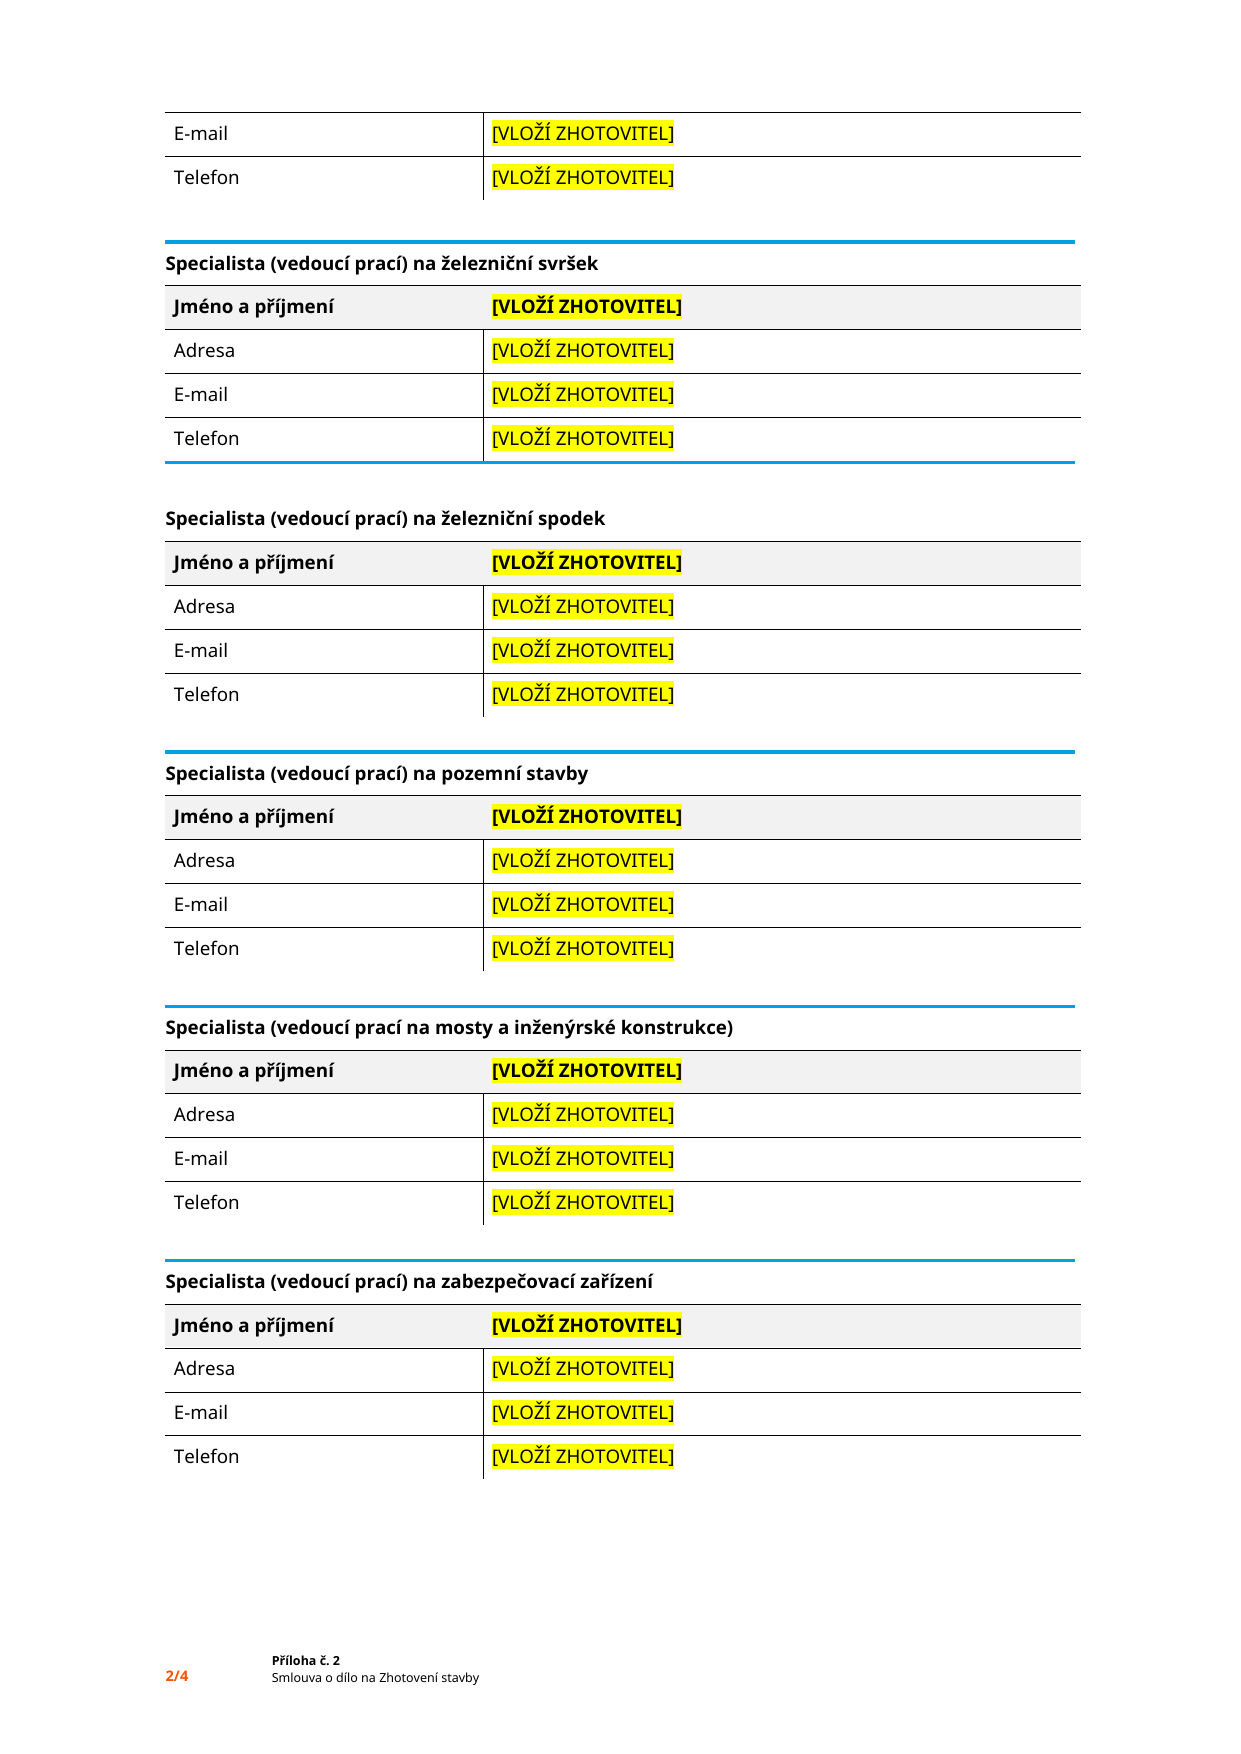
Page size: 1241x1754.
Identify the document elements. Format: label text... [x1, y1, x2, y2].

table_header [VLOŽÍ ZHOTOVITEL] [484, 542, 1081, 585]
table_header Jméno a příjmení [165, 542, 484, 585]
table_cell [VLOŽÍ ZHOTOVITEL] [484, 884, 1081, 927]
table_header Jméno a příjmení [165, 796, 484, 839]
text Specialista (vedoucí prací na mosty a inženýrské konstrukce) [165, 1008, 1075, 1039]
table_cell Telefon [165, 418, 483, 461]
text Specialista (vedoucí prací) na pozemní stavby [165, 754, 1075, 785]
table_cell [VLOŽÍ ZHOTOVITEL] [484, 1349, 1081, 1391]
table_header [VLOŽÍ ZHOTOVITEL] [484, 796, 1081, 839]
table_cell [VLOŽÍ ZHOTOVITEL] [484, 586, 1081, 629]
table_cell Telefon [165, 1436, 483, 1479]
table_header Jméno a příjmení [165, 1051, 484, 1093]
table_cell E-mail [165, 884, 483, 927]
text Specialista (vedoucí prací) na zabezpečovací zařízení [165, 1262, 1075, 1294]
table_cell [VLOŽÍ ZHOTOVITEL] [484, 1138, 1081, 1181]
table_header Jméno a příjmení [165, 1305, 484, 1347]
table_cell Telefon [165, 1182, 483, 1225]
table_header [VLOŽÍ ZHOTOVITEL] [484, 286, 1081, 329]
table_cell Adresa [165, 840, 483, 883]
text Specialista (vedoucí prací) na železniční svršek [165, 244, 1075, 275]
table_cell Telefon [165, 674, 483, 717]
table_cell E-mail [165, 630, 483, 673]
table_cell Telefon [165, 928, 483, 971]
table_cell Telefon [165, 157, 483, 200]
table_header [VLOŽÍ ZHOTOVITEL] [484, 1051, 1081, 1093]
table_cell [VLOŽÍ ZHOTOVITEL] [484, 330, 1081, 373]
table_cell E-mail [165, 374, 483, 417]
table_cell [VLOŽÍ ZHOTOVITEL] [484, 928, 1081, 971]
table_cell E-mail [165, 1138, 483, 1181]
table_cell [VLOŽÍ ZHOTOVITEL] [484, 840, 1081, 883]
table_cell Adresa [165, 1094, 483, 1137]
table_cell E-mail [165, 1393, 483, 1435]
text Specialista (vedoucí prací) na železniční spodek [165, 496, 1075, 531]
table_cell [VLOŽÍ ZHOTOVITEL] [484, 1182, 1081, 1225]
table_cell [VLOŽÍ ZHOTOVITEL] [484, 374, 1081, 417]
table_cell [VLOŽÍ ZHOTOVITEL] [484, 418, 1081, 461]
table_cell [VLOŽÍ ZHOTOVITEL] [484, 157, 1081, 200]
table_cell [VLOŽÍ ZHOTOVITEL] [484, 630, 1081, 673]
table_cell [VLOŽÍ ZHOTOVITEL] [484, 674, 1081, 717]
table_header Jméno a příjmení [165, 286, 484, 329]
table_cell Adresa [165, 586, 483, 629]
table_cell [VLOŽÍ ZHOTOVITEL] [484, 113, 1081, 156]
table_cell [VLOŽÍ ZHOTOVITEL] [484, 1094, 1081, 1137]
table_cell [VLOŽÍ ZHOTOVITEL] [484, 1436, 1081, 1479]
table_cell [VLOŽÍ ZHOTOVITEL] [484, 1393, 1081, 1435]
table_header [VLOŽÍ ZHOTOVITEL] [484, 1305, 1081, 1347]
table_cell Adresa [165, 1349, 483, 1391]
table_cell E-mail [165, 113, 483, 156]
table_cell Adresa [165, 330, 483, 373]
